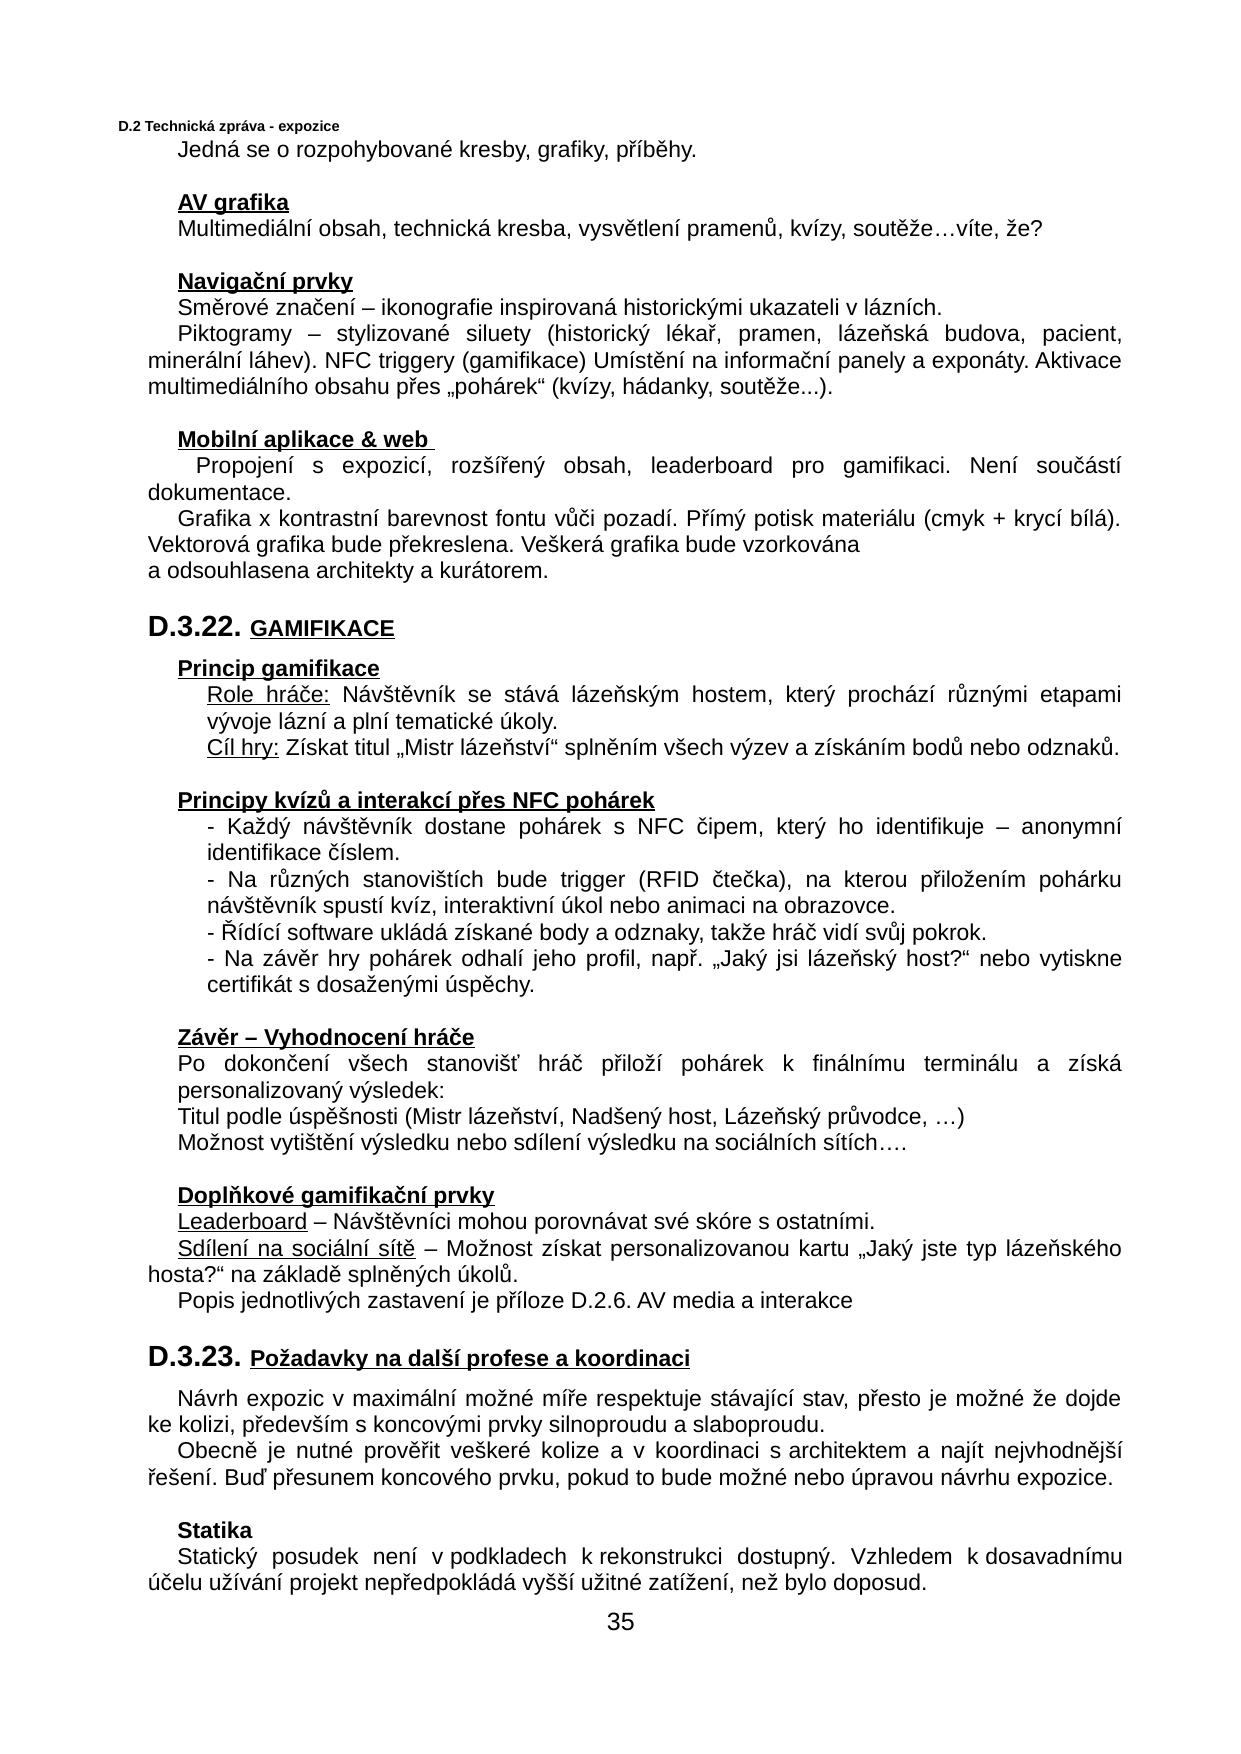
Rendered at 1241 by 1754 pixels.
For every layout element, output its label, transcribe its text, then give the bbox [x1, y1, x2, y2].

text Titul podle úspěšnosti (Mistr lázeňství, Nadšený host, Lázeňský průvodce, …) [148, 1103, 1123, 1129]
text Jedná se o rozpohybované kresby, grafiky, příběhy. [148, 136, 1123, 162]
text Role hráče: Návštěvník se stává lázeňským hostem, který prochází různými etapami vývoje lázní a plní tematické úkoly. [207, 681, 1123, 734]
text Principy kvízů a interakcí přes NFC pohárek [148, 787, 1123, 813]
text Sdílení na sociální sítě – Možnost získat personalizovanou kartu „Jaký jste typ lázeňského hosta?“ na základě splněných úkolů. [148, 1235, 1123, 1287]
text Piktogramy – stylizované siluety (historický lékař, pramen, lázeňská budova, pacient, minerální láhev). NFC triggery (gamifikace) Umístění na informační panely a exponáty. Aktivace multimediálního obsahu přes „pohárek“ (kvízy, hádanky, soutěže...). [148, 320, 1123, 399]
text Popis jednotlivých zastavení je příloze D.2.6. AV media a interakce [148, 1287, 1123, 1314]
text Návrh expozic v maximální možné míře respektuje stávající stav, přesto je možné že dojde ke kolizi, především s koncovými prvky silnoproudu a slaboproudu. [148, 1385, 1123, 1437]
text Princip gamifikace [148, 655, 1123, 681]
text Cíl hry: Získat titul „Mistr lázeňství“ splněním všech výzev a získáním bodů nebo odznaků. [207, 734, 1123, 760]
text Doplňkové gamifikační prvky [148, 1182, 1123, 1208]
text Směrové značení – ikonografie inspirovaná historickými ukazateli v lázních. [148, 294, 1123, 320]
text Navigační prvky [148, 268, 1123, 294]
text Obecně je nutné prověřit veškeré kolize a v koordinaci s architektem a najít nejvhodnější řešení. Buď přesunem koncového prvku, pokud to bude možné nebo úpravou návrhu expozice. [148, 1437, 1123, 1490]
text - Každý návštěvník dostane pohárek s NFC čipem, který ho identifikuje – anonymní identifikace číslem. [207, 813, 1123, 866]
text Po dokončení všech stanovišť hráč přiloží pohárek k finálnímu terminálu a získá personalizovaný výsledek: [177, 1050, 1123, 1103]
text - Na různých stanovištích bude trigger (RFID čtečka), na kterou přiložením pohárku návštěvník spustí kvíz, interaktivní úkol nebo animaci na obrazovce. [207, 866, 1123, 918]
text - Na závěr hry pohárek odhalí jeho profil, např. „Jaký jsi lázeňský host?“ nebo vytiskne certifikát s dosaženými úspěchy. [207, 945, 1123, 997]
text Možnost vytištění výsledku nebo sdílení výsledku na sociálních sítích…. [148, 1129, 1123, 1156]
subtitle GAMIFIKACE [148, 609, 1123, 642]
text Závěr – Vyhodnocení hráče [148, 1024, 1123, 1050]
text Propojení s expozicí, rozšířený obsah, leaderboard pro gamifikaci. Není součástí dokumentace. [148, 452, 1123, 505]
text Leaderboard – Návštěvníci mohou porovnávat své skóre s ostatními. [148, 1208, 1123, 1235]
text Statika [148, 1517, 1123, 1543]
text Mobilní aplikace & web [148, 426, 1123, 452]
text AV grafika [148, 188, 1123, 215]
text - Řídící software ukládá získané body a odznaky, takže hráč vidí svůj pokrok. [207, 918, 1123, 945]
text Statický posudek není v podkladech k rekonstrukci dostupný. Vzhledem k dosavadnímu účelu užívání projekt nepředpokládá vyšší užitné zatížení, než bylo doposud. [148, 1543, 1123, 1596]
text Grafika x kontrastní barevnost fontu vůči pozadí. Přímý potisk materiálu (cmyk + krycí bílá). Vektorová grafika bude překreslena. Veškerá grafika bude vzorkována a odsouhlasena architekty a kurátorem. [148, 505, 1123, 584]
text Multimediální obsah, technická kresba, vysvětlení pramenů, kvízy, soutěže…víte, že? [148, 215, 1123, 241]
subtitle Požadavky na další profese a koordinaci [148, 1339, 1123, 1372]
